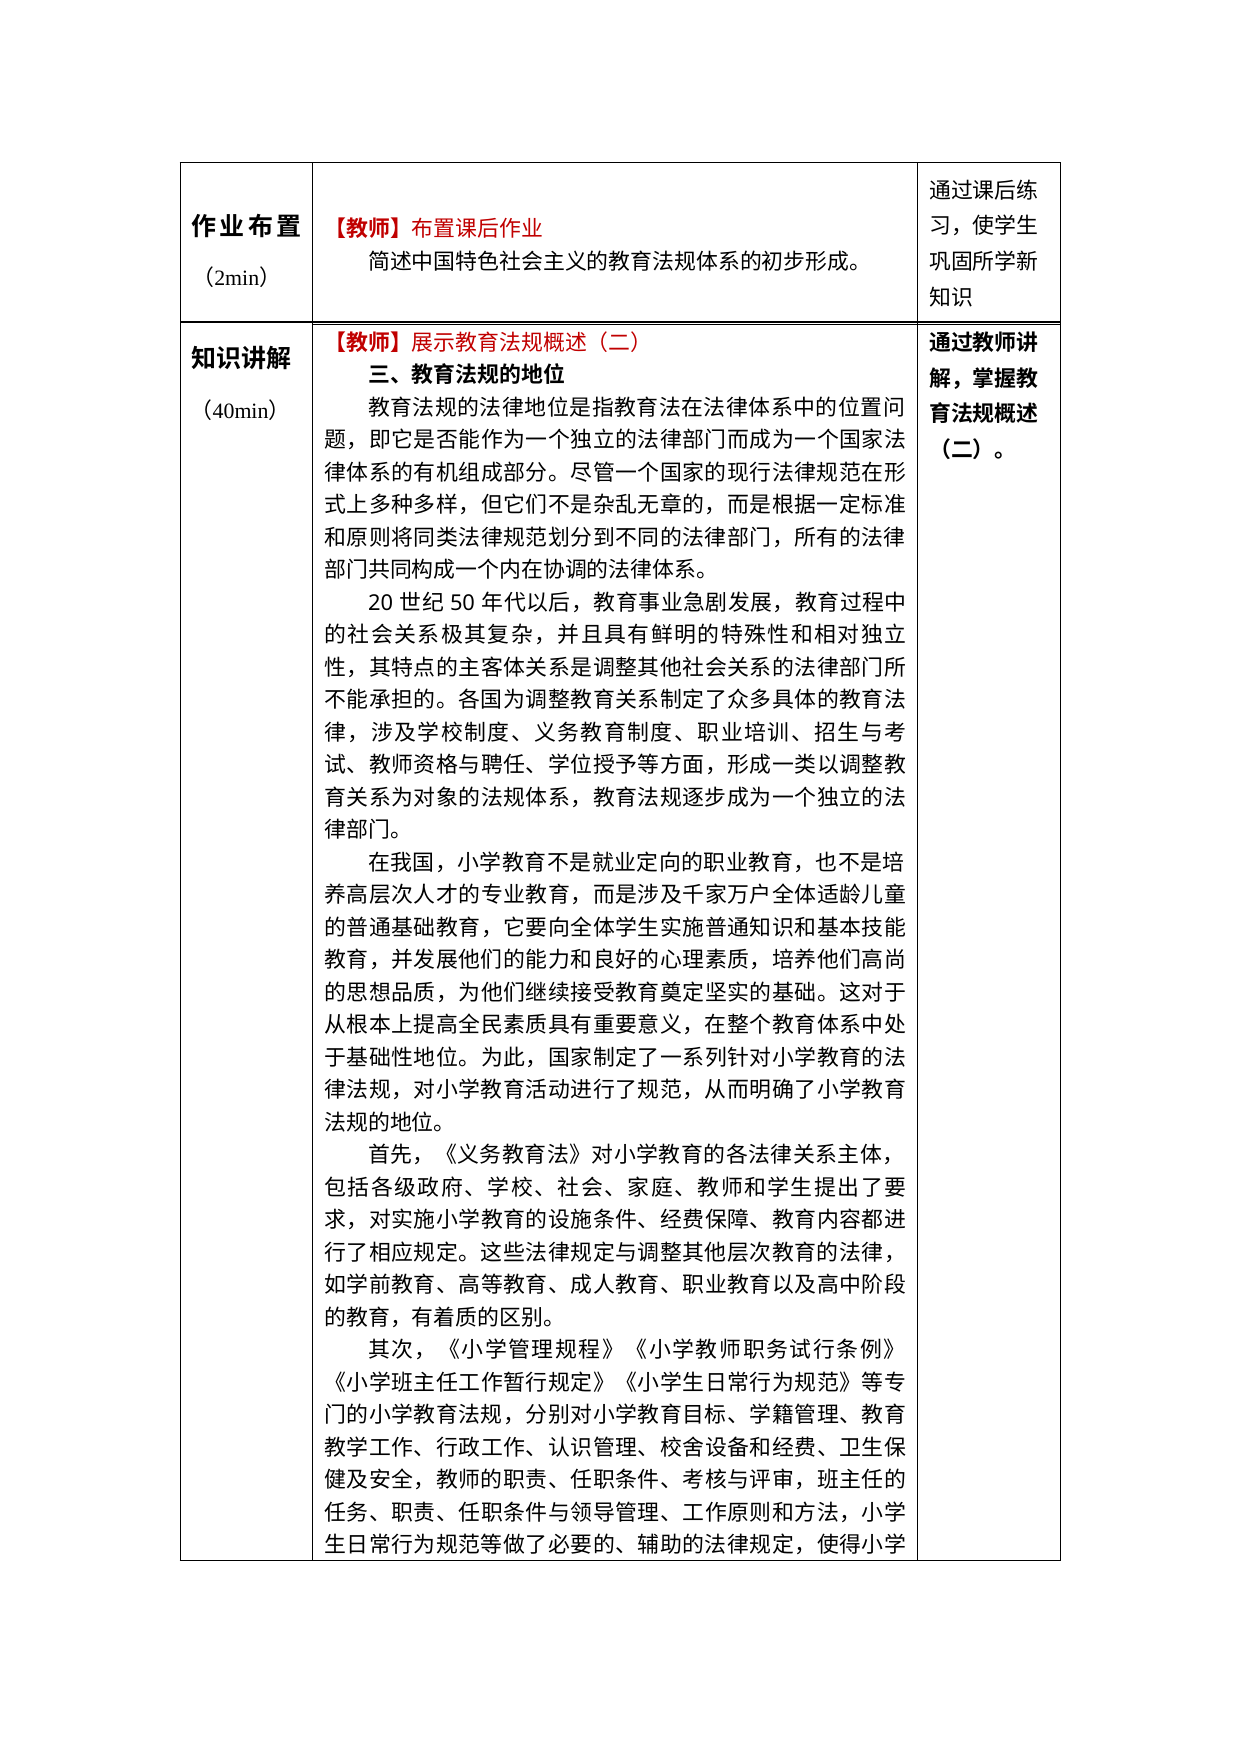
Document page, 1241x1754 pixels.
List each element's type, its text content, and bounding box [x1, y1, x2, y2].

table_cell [313, 325, 917, 1559]
table_cell 通过教师讲解，掌握教育法规概述（二）。 [918, 325, 1060, 1559]
table_cell 作业布置（2min） [181, 163, 312, 321]
table_cell 通过课后练习，使学生巩固所学新知识 [918, 163, 1060, 321]
table_cell 【教师】布置课后作业 简述中国特色社会主义的教育法规体系的初步形成。 [313, 163, 917, 321]
table_cell 知识讲解 （40min） [181, 323, 312, 1559]
